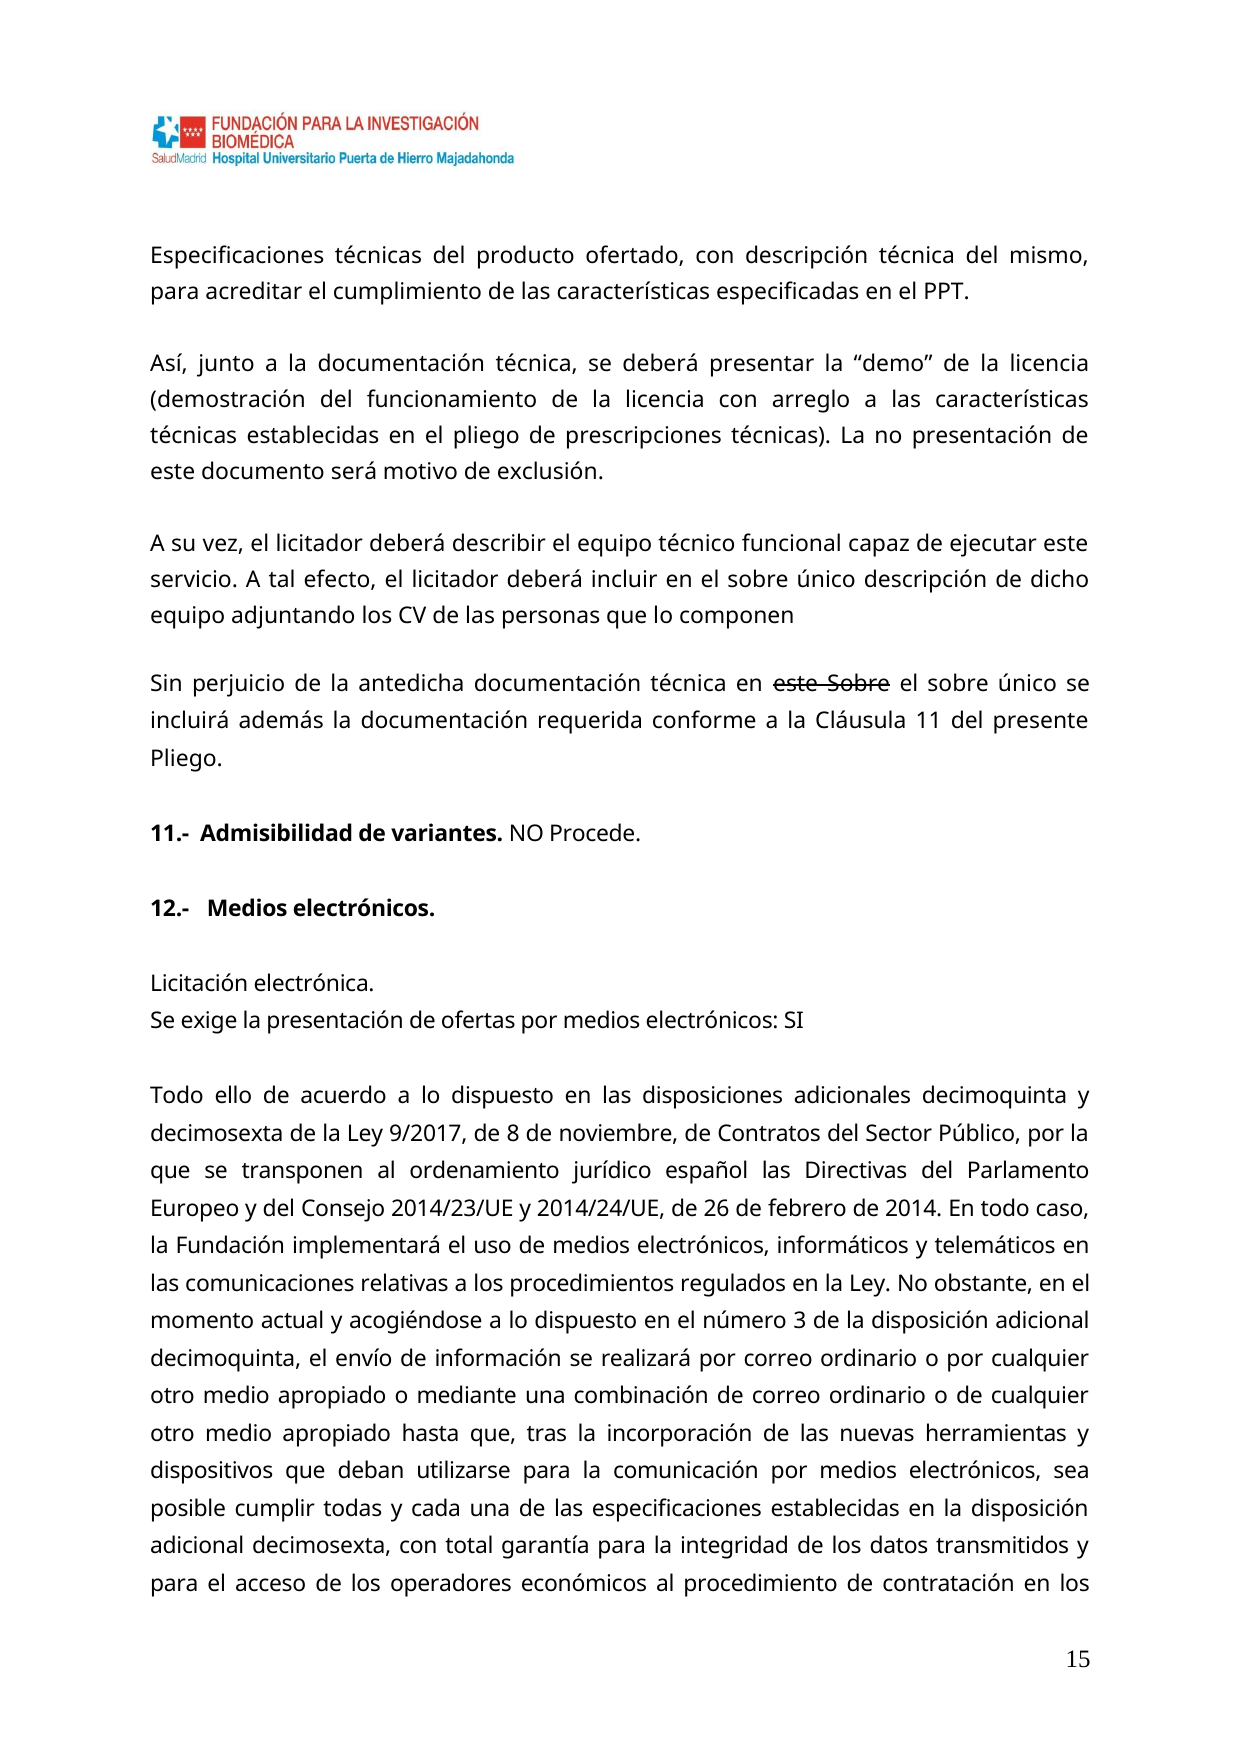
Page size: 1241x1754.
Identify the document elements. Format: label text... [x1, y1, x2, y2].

picture [150, 110, 515, 168]
text Sin perjuicio de la antedicha documentación técnica en este Sobre el sobre único se incluirá además la documentación requerida conforme a la Cláusula 11 del presente Pliego. [150, 667, 1090, 773]
text 12.- Medios electrónicos. [150, 892, 1090, 923]
text A su vez, el licitador deberá describir el equipo técnico funcional capaz de ejecutar este servicio. A tal efecto, el licitador deberá incluir en el sobre único descripción de dicho equipo adjuntando los CV de las personas que lo componen [150, 527, 1090, 630]
text 11.- Admisibilidad de variantes. NO Procede. [150, 817, 1090, 848]
text Licitación electrónica. [150, 967, 1090, 998]
text Así, junto a la documentación técnica, se deberá presentar la “demo” de la licencia (demostración del funcionamiento de la licencia con arreglo a las características técnicas establecidas en el pliego de prescripciones técnicas). La no presentación de este documento será motivo de exclusión. [150, 347, 1090, 486]
text Se exige la presentación de ofertas por medios electrónicos: SI [150, 1004, 1090, 1035]
text Especificaciones técnicas del producto ofertado, con descripción técnica del mismo, para acreditar el cumplimiento de las características especificadas en el PPT. [150, 239, 1090, 306]
